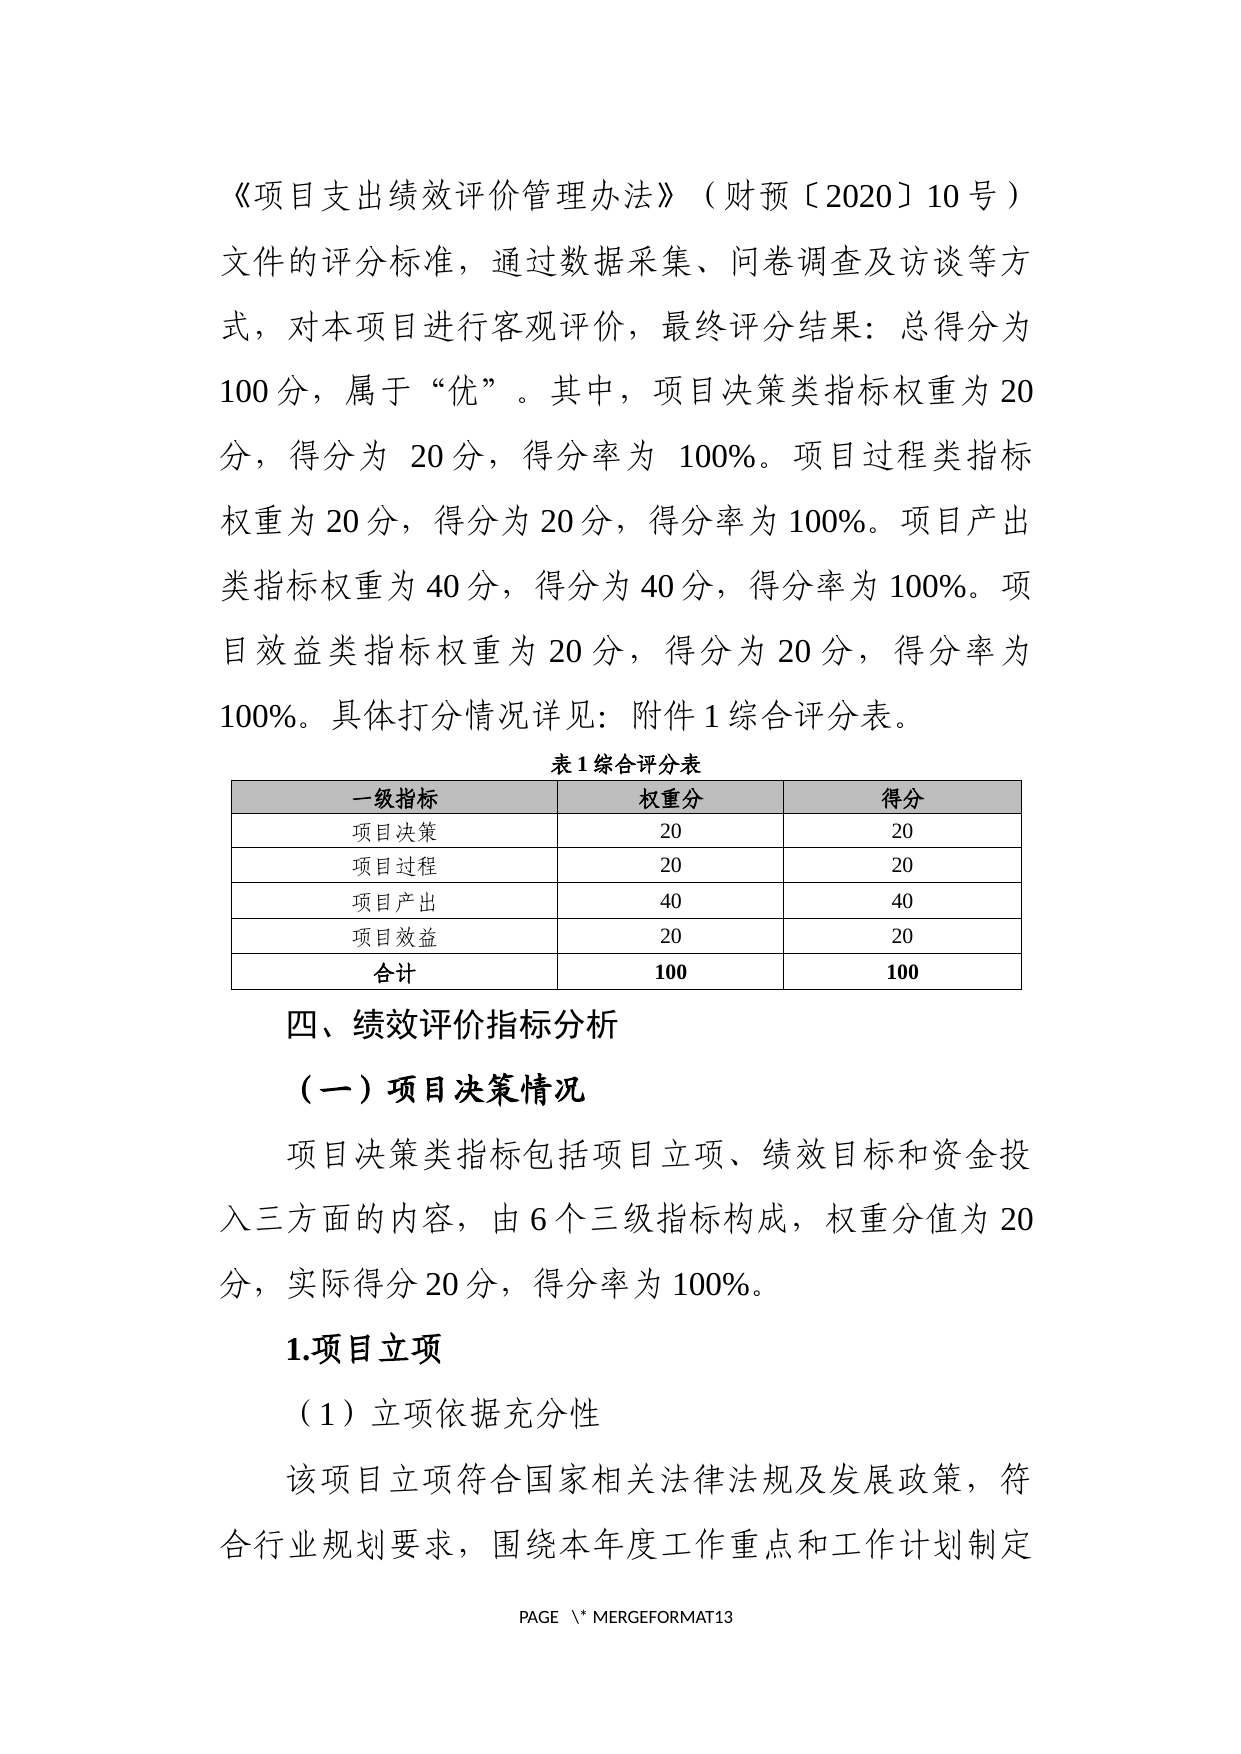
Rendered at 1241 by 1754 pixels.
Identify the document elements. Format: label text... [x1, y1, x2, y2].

text 项目决策类指标包括项目立项、绩效目标和资金投入三方面的内容，由6个三级指标构成，权重分值为20分，实际得分20分，得分率为100%。 [218, 1119, 1033, 1314]
table_cell 20 [558, 814, 783, 847]
table_cell 20 [784, 919, 1021, 953]
table_cell 20 [558, 848, 783, 882]
table_cell 合计 [232, 954, 557, 988]
title 表1综合评分表 [218, 747, 1033, 779]
text 四、绩效评价指标分析 [218, 989, 1033, 1054]
table_header 得分 [784, 781, 1021, 813]
title （一）项目决策情况 [218, 1054, 1033, 1119]
table_cell 项目过程 [232, 848, 557, 882]
table_cell 20 [784, 814, 1021, 847]
table_cell 100 [784, 954, 1021, 988]
table_cell 20 [558, 919, 783, 953]
table_cell 20 [784, 848, 1021, 882]
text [218, 1444, 1033, 1574]
table_cell 40 [558, 883, 783, 918]
table_cell 40 [784, 883, 1021, 918]
table_header 权重分 [558, 781, 783, 813]
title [218, 162, 1033, 747]
text 1.项目立项 [218, 1314, 1033, 1379]
table_cell 项目决策 [232, 814, 557, 847]
text （1）立项依据充分性 [218, 1379, 1033, 1444]
table_header 一级指标 [232, 781, 557, 813]
table_cell 项目效益 [232, 919, 557, 953]
table_cell 项目产出 [232, 883, 557, 918]
table_cell 100 [558, 954, 783, 988]
